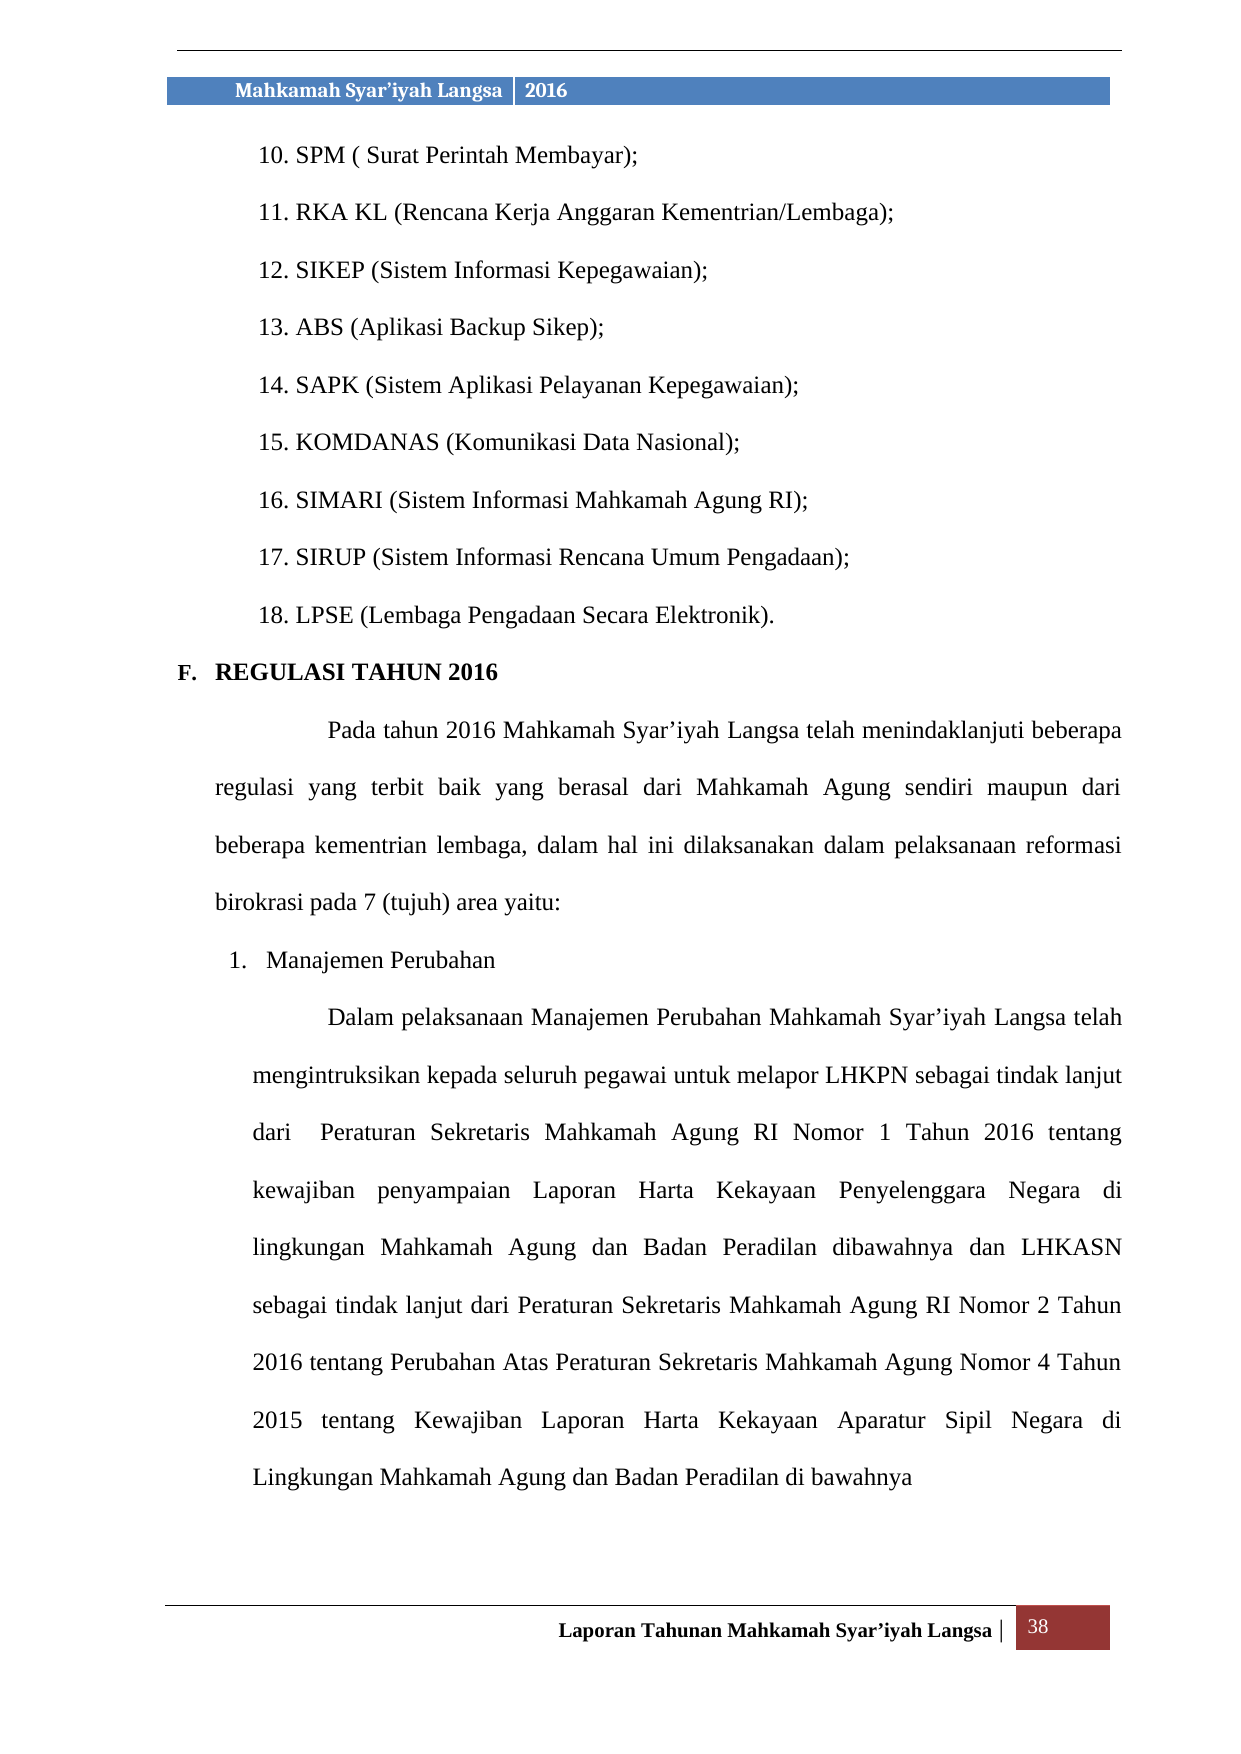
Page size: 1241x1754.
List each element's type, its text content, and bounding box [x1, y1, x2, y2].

list SIRUP (Sistem Informasi Rencana Umum Pengadaan); [258, 542, 1122, 571]
list SIKEP (Sistem Informasi Kepegawaian); [258, 255, 1122, 284]
list SPM ( Surat Perintah Membayar); [258, 140, 1122, 169]
list Manajemen Perubahan [228, 945, 1122, 974]
text Dalam pelaksanaan Manajemen Perubahan Mahkamah Syar’iyah Langsa telah mengintruksikan kepada seluruh pegawai untuk melapor LHKPN sebagai tindak lanjut dari Peraturan Sekretaris Mahkamah Agung RI Nomor 1 Tahun 2016 tentang kewajiban penyampaian Laporan Harta Kekayaan Penyelenggara Negara di lingkungan Mahkamah Agung dan Badan Peradilan dibawahnya dan LHKASN sebagai tindak lanjut dari Peraturan Sekretaris Mahkamah Agung RI Nomor 2 Tahun 2016 tentang Perubahan Atas Peraturan Sekretaris Mahkamah Agung Nomor 4 Tahun 2015 tentang Kewajiban Laporan Harta Kekayaan Aparatur Sipil Negara di Lingkungan Mahkamah Agung dan Badan Peradilan di bawahnya [252, 1002, 1122, 1491]
list KOMDANAS (Komunikasi Data Nasional); [258, 427, 1122, 456]
list REGULASI TAHUN 2016 [177, 657, 1122, 686]
list SAPK (Sistem Aplikasi Pelayanan Kepegawaian); [258, 370, 1122, 399]
list LPSE (Lembaga Pengadaan Secara Elektronik). [258, 600, 1122, 629]
list ABS (Aplikasi Backup Sikep); [258, 312, 1122, 341]
text Pada tahun 2016 Mahkamah Syar’iyah Langsa telah menindaklanjuti beberapa regulasi yang terbit baik yang berasal dari Mahkamah Agung sendiri maupun dari beberapa kementrian lembaga, dalam hal ini dilaksanakan dalam pelaksanaan reformasi birokrasi pada 7 (tujuh) area yaitu: [215, 715, 1122, 916]
list RKA KL (Rencana Kerja Anggaran Kementrian/Lembaga); [258, 197, 1122, 226]
list SIMARI (Sistem Informasi Mahkamah Agung RI); [258, 485, 1122, 514]
